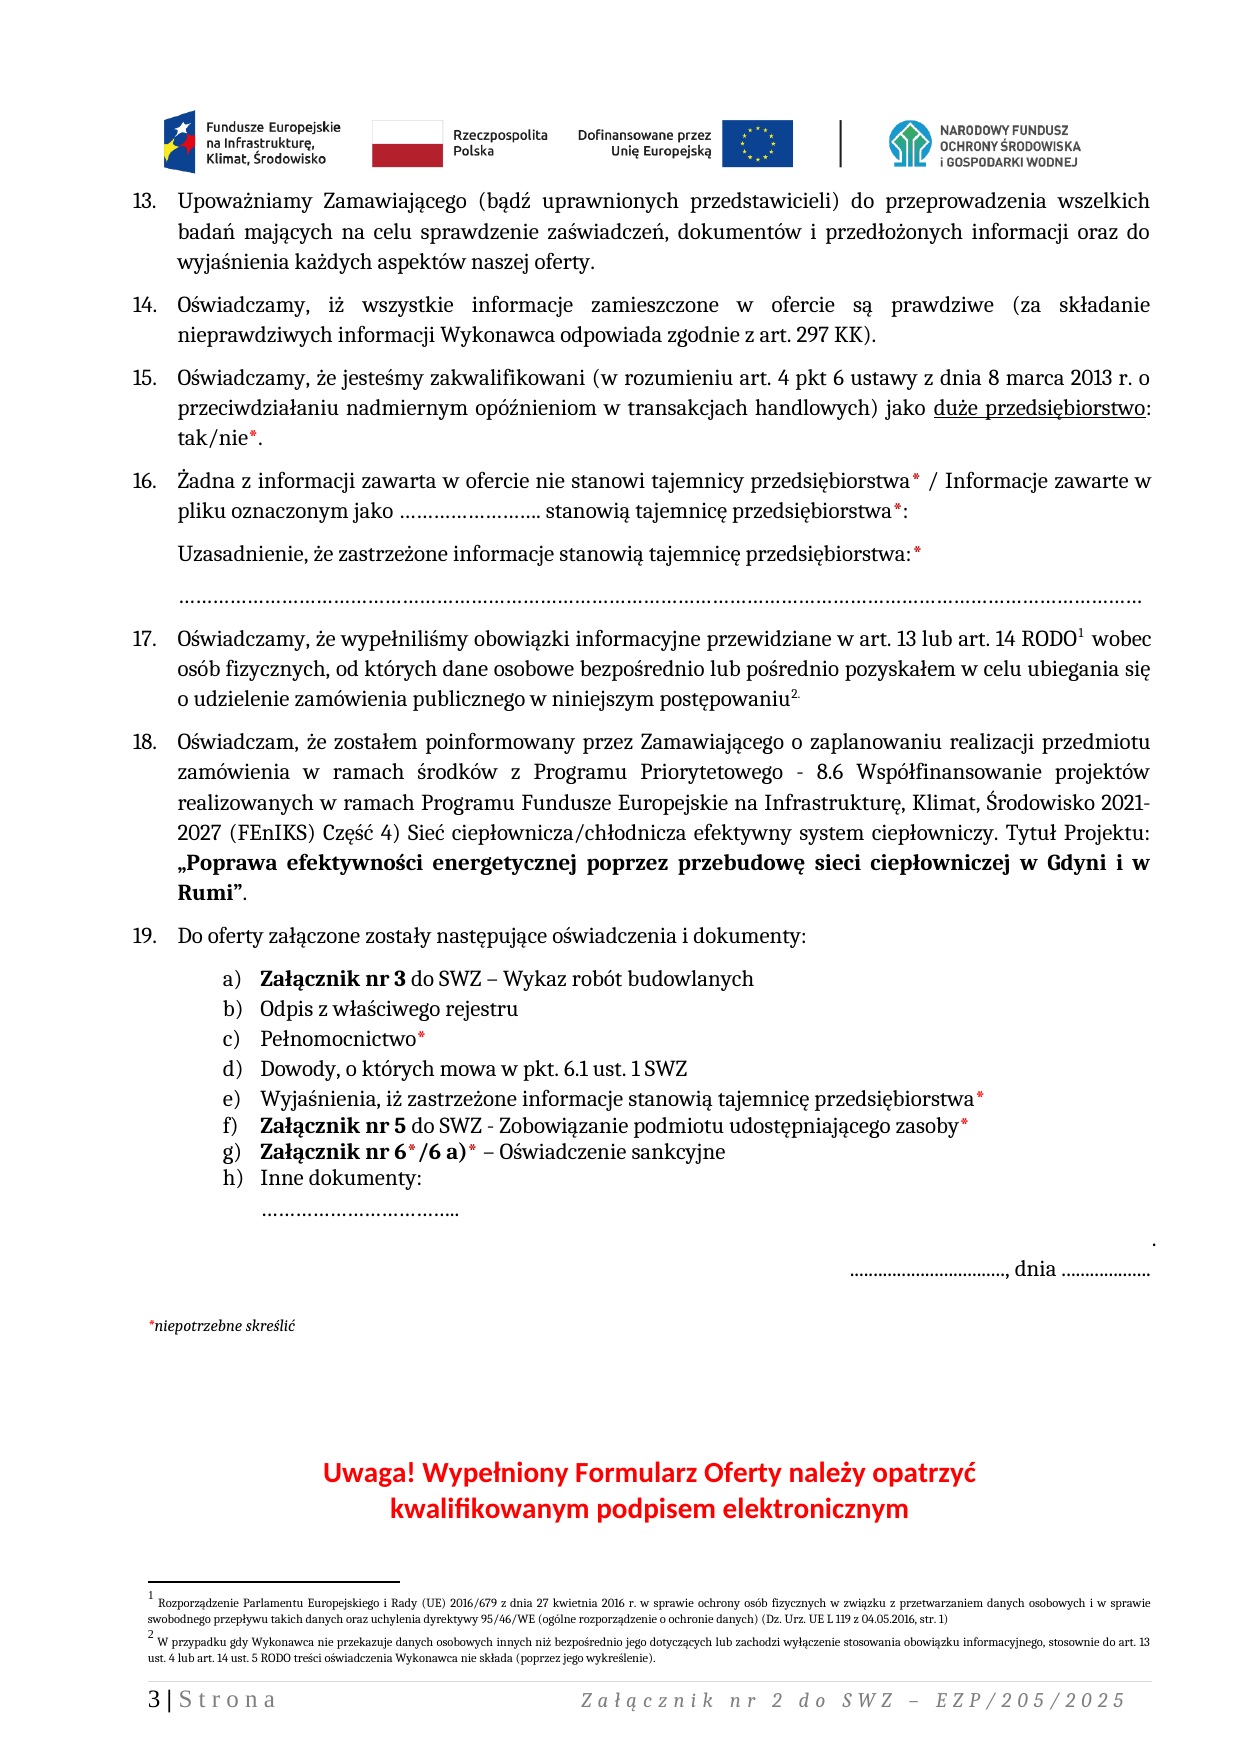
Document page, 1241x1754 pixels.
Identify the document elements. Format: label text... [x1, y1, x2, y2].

list Oświadczamy, że wypełniliśmy obowiązki informacyjne przewidziane w art. 13 lub art. 14 RODO wobec osób fizycznych, od których dane osobowe bezpośrednio lub pośrednio pozyskałem w celu ubiegania się o udzielenie zamówienia publicznego w niniejszym postępowaniu. [133, 626, 1152, 712]
list Inne dokumenty: [223, 1165, 1152, 1192]
list Żadna z informacji zawarta w ofercie nie stanowi tajemnicy przedsiębiorstwa* / Informacje zawarte w pliku oznaczonym jako ……………………. stanowią tajemnicę przedsiębiorstwa*: [133, 467, 1152, 524]
list Pełnomocnictwo* [223, 1026, 1152, 1052]
list Upoważniamy Zamawiającego (bądź uprawnionych przedstawicieli) do przeprowadzenia wszelkich badań mających na celu sprawdzenie zaświadczeń, dokumentów i przedłożonych informacji oraz do wyjaśnienia każdych aspektów naszej oferty. [133, 188, 1152, 275]
text …………………………………………………………………………………………………………………………………………………… [177, 583, 1152, 609]
list Załącznik nr 3 do SWZ – Wykaz robót budowlanych [223, 965, 1152, 992]
text .................................., dnia ................... [148, 1226, 1152, 1282]
text *niepotrzebne skreślić [148, 1316, 1152, 1335]
list Oświadczam, że zostałem poinformowany przez Zamawiającego o zaplanowaniu realizacji przedmiotu zamówienia w ramach środków z Programu Priorytetowego - 8.6 Współfinansowanie projektów realizowanych w ramach Programu Fundusze Europejskie na Infrastrukturę, Klimat, Środowisko 2021-2027 (FEnIKS) Część 4) Sieć ciepłownicza/chłodnicza efektywny system ciepłowniczy. Tytuł Projektu: „Poprawa efektywności energetycznej poprzez przebudowę sieci ciepłowniczej w Gdyni i w Rumi”. [133, 729, 1152, 906]
list Dowody, o których mowa w pkt. 6.1 ust. 1 SWZ [223, 1056, 1152, 1082]
list Wyjaśnienia, iż zastrzeżone informacje stanowią tajemnicę przedsiębiorstwa* [223, 1086, 1152, 1112]
text Uwaga! Wypełniony Formularz Oferty należy opatrzyć [148, 1454, 1152, 1490]
text Uzasadnienie, że zastrzeżone informacje stanowią tajemnicę przedsiębiorstwa:* [177, 540, 1152, 567]
list Oświadczamy, że jesteśmy zakwalifikowani (w rozumieniu art. 4 pkt 6 ustawy z dnia 8 marca 2013 r. o przeciwdziałaniu nadmiernym opóźnieniom w transakcjach handlowych) jako duże przedsiębiorstwo: tak/nie*. [133, 364, 1152, 451]
list Oświadczamy, iż wszystkie informacje zamieszczone w ofercie są prawdziwe (za składanie nieprawdziwych informacji Wykonawca odpowiada zgodnie z art. 297 KK). [133, 291, 1152, 348]
list Załącznik nr 6*/6 a)* – Oświadczenie sankcyjne [223, 1139, 1152, 1165]
list Do oferty załączone zostały następujące oświadczenia i dokumenty: [133, 923, 1152, 949]
list Odpis z właściwego rejestru [223, 996, 1152, 1022]
text kwalifikowanym podpisem elektronicznym [148, 1490, 1152, 1525]
text …………………………….. [260, 1195, 1152, 1222]
picture [147, 94, 1093, 189]
list Załącznik nr 5 do SWZ - Zobowiązanie podmiotu udostępniającego zasoby* [223, 1112, 1152, 1139]
